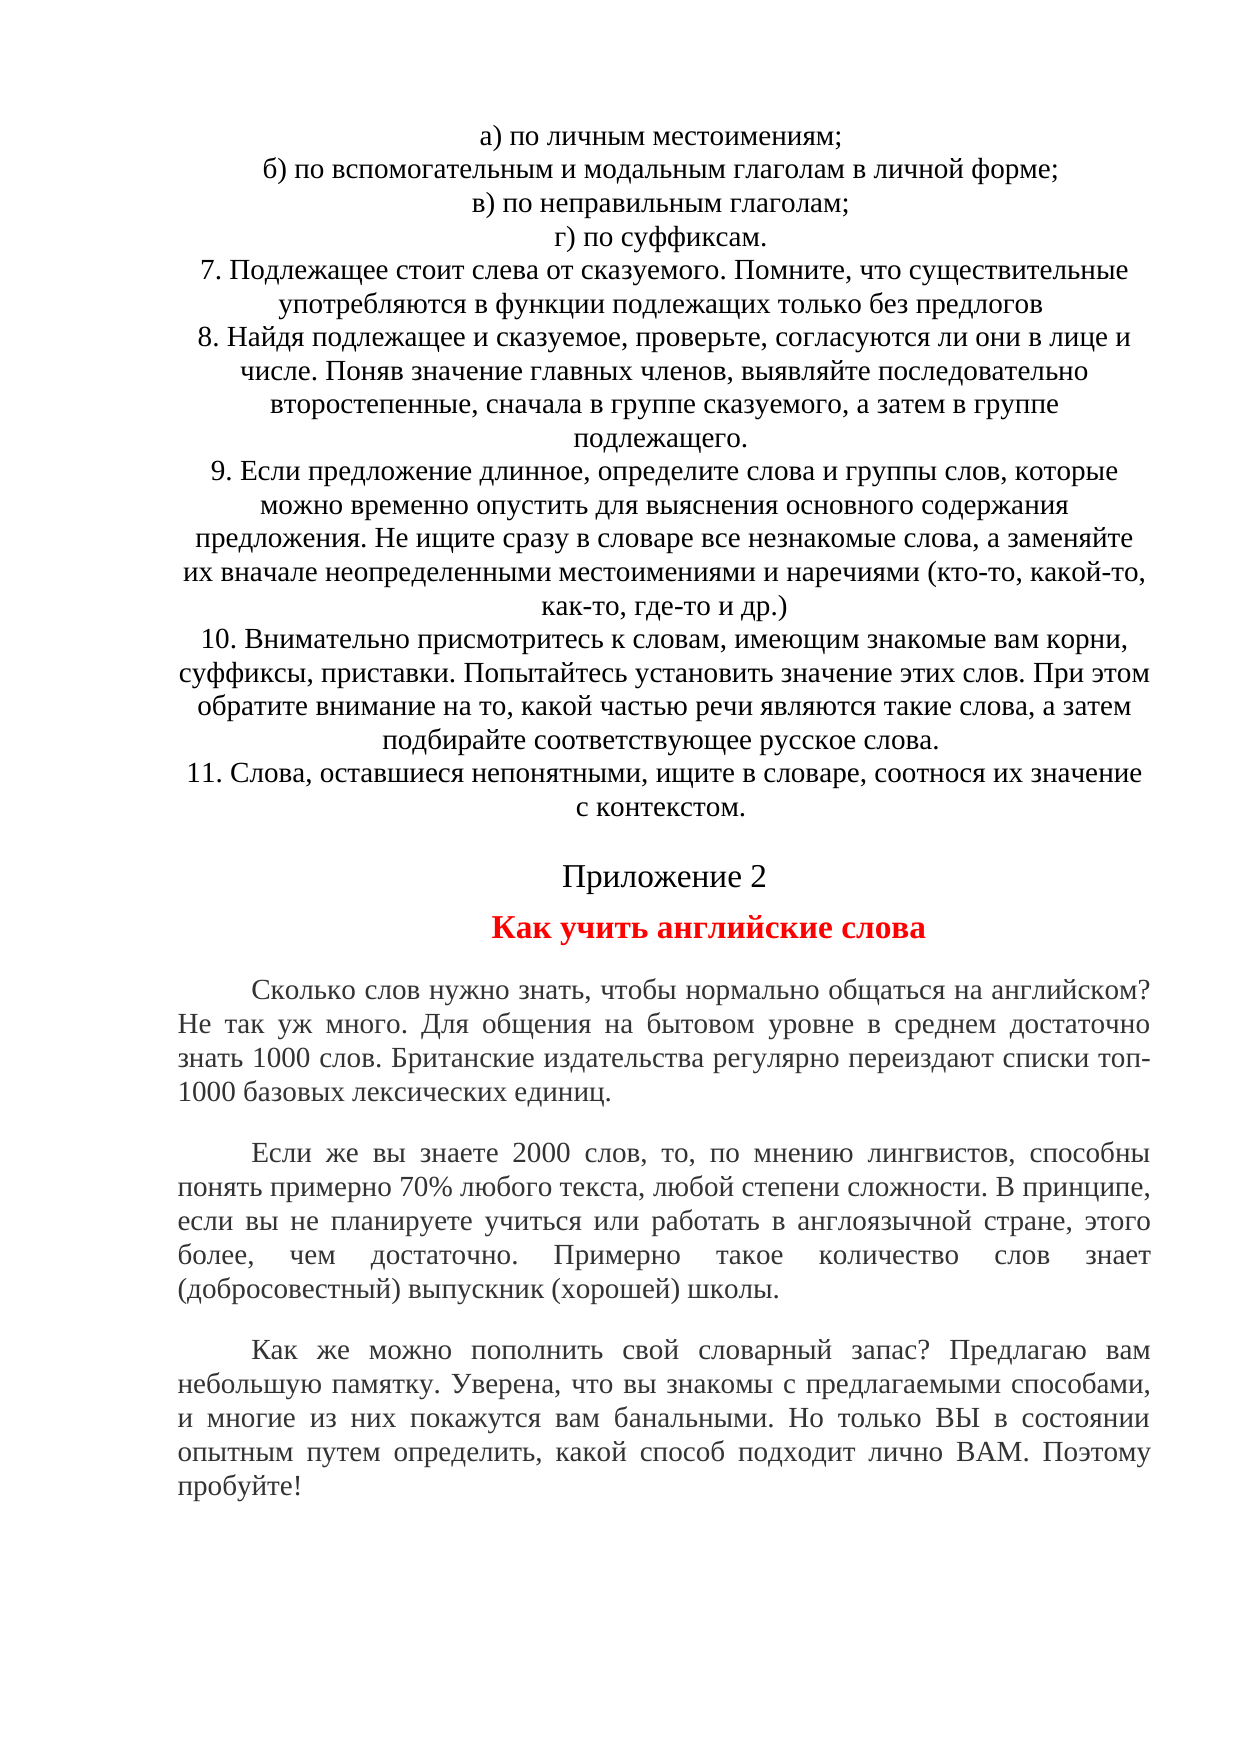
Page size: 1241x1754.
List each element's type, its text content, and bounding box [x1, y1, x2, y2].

text Сколько слов нужно знать, чтобы нормально общаться на английском? Не так уж много. Для общения на бытовом уровне в среднем достаточно знать 1000 слов. Британские издательства регулярно переиздают списки топ-1000 базовых лексических единиц. [177, 971, 1152, 1108]
text Если же вы знаете 2000 слов, то, по мнению лингвистов, способны понять примерно 70% любого текста, любой степени сложности. В принципе, если вы не планируете учиться или работать в англоязычной стране, этого более, чем достаточно. Примерно такое количество слов знает (добросовестный) выпускник (хорошей) школы. [177, 1134, 1152, 1305]
text Как учить английские слова [177, 907, 1152, 945]
text Как же можно пополнить свой словарный запас? Предлагаю вам небольшую памятку. Уверена, что вы знакомы с предлагаемыми способами, и многие из них покажутся вам банальными. Но только ВЫ в состоянии опытным путем определить, какой способ подходит лично ВАМ. Поэтому пробуйте! [177, 1331, 1152, 1502]
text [177, 118, 1152, 894]
